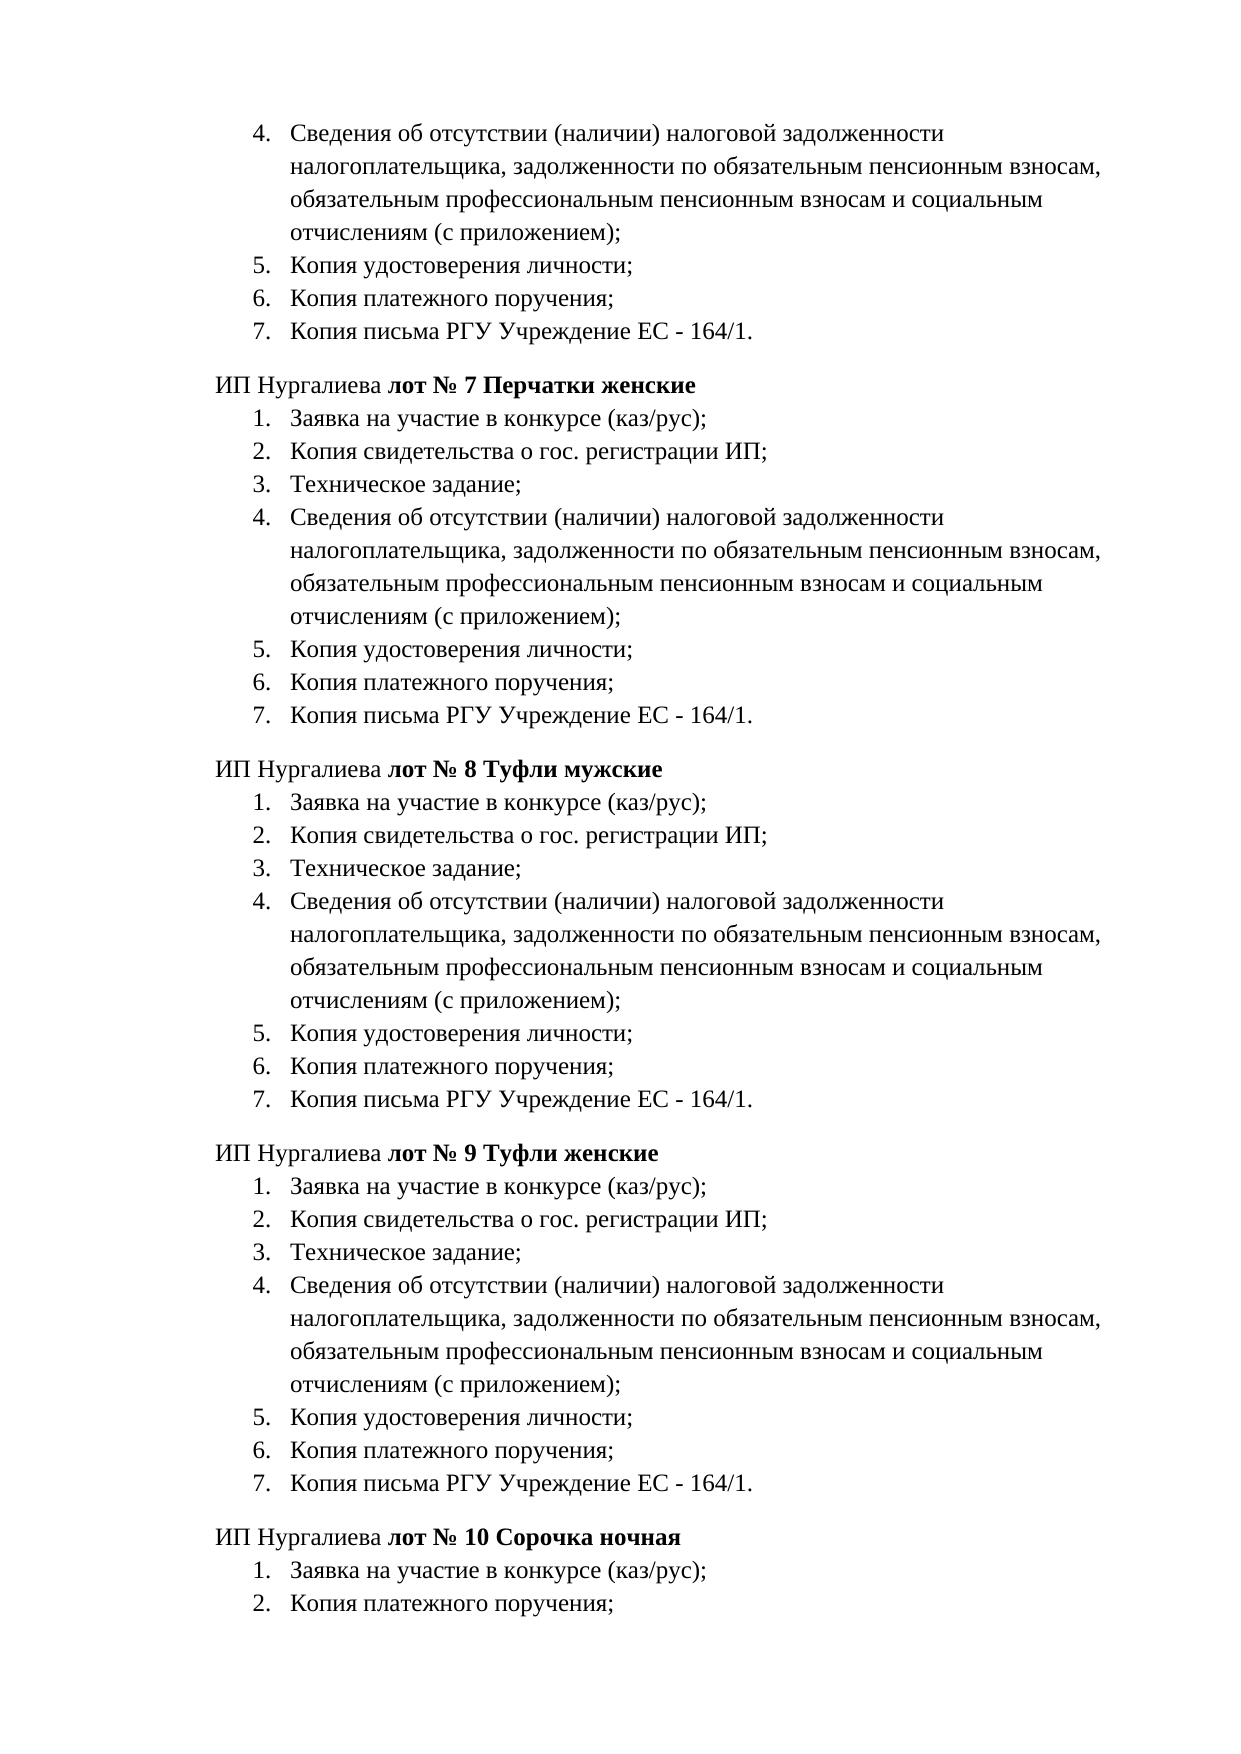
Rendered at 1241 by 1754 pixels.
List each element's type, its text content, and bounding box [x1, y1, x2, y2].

list Заявка на участие в конкурсе (каз/рус); [252, 1555, 1152, 1584]
list Заявка на участие в конкурсе (каз/рус); [252, 787, 1152, 816]
list Заявка на участие в конкурсе (каз/рус); [252, 403, 1152, 432]
list Копия удостоверения личности; [252, 634, 1152, 663]
list Копия письма РГУ Учреждение ЕС - 164/1. [252, 316, 1152, 345]
text ИП Нургалиева лот № 9 Туфли женские [177, 1138, 1152, 1167]
list Копия платежного поручения; [252, 1435, 1152, 1464]
text ИП Нургалиева лот № 7 Перчатки женские [177, 370, 1152, 399]
list Копия письма РГУ Учреждение ЕС - 164/1. [252, 1084, 1152, 1113]
list Копия свидетельства о гос. регистрации ИП; [252, 436, 1152, 465]
list Копия платежного поручения; [252, 283, 1152, 312]
list Копия письма РГУ Учреждение ЕС - 164/1. [252, 1468, 1152, 1497]
list Копия свидетельства о гос. регистрации ИП; [252, 820, 1152, 849]
list Техническое задание; [252, 469, 1152, 498]
list Техническое задание; [252, 853, 1152, 882]
list Копия платежного поручения; [252, 1588, 1152, 1617]
text ИП Нургалиева лот № 8 Туфли мужские [177, 754, 1152, 783]
list Копия удостоверения личности; [252, 1018, 1152, 1047]
list Копия платежного поручения; [252, 1051, 1152, 1080]
list Заявка на участие в конкурсе (каз/рус); [252, 1171, 1152, 1200]
list Техническое задание; [252, 1237, 1152, 1266]
list Копия письма РГУ Учреждение ЕС - 164/1. [252, 700, 1152, 729]
list Копия удостоверения личности; [252, 250, 1152, 279]
list Копия свидетельства о гос. регистрации ИП; [252, 1204, 1152, 1233]
list Копия платежного поручения; [252, 667, 1152, 696]
list Копия удостоверения личности; [252, 1402, 1152, 1431]
text ИП Нургалиева лот № 10 Сорочка ночная [177, 1522, 1152, 1551]
